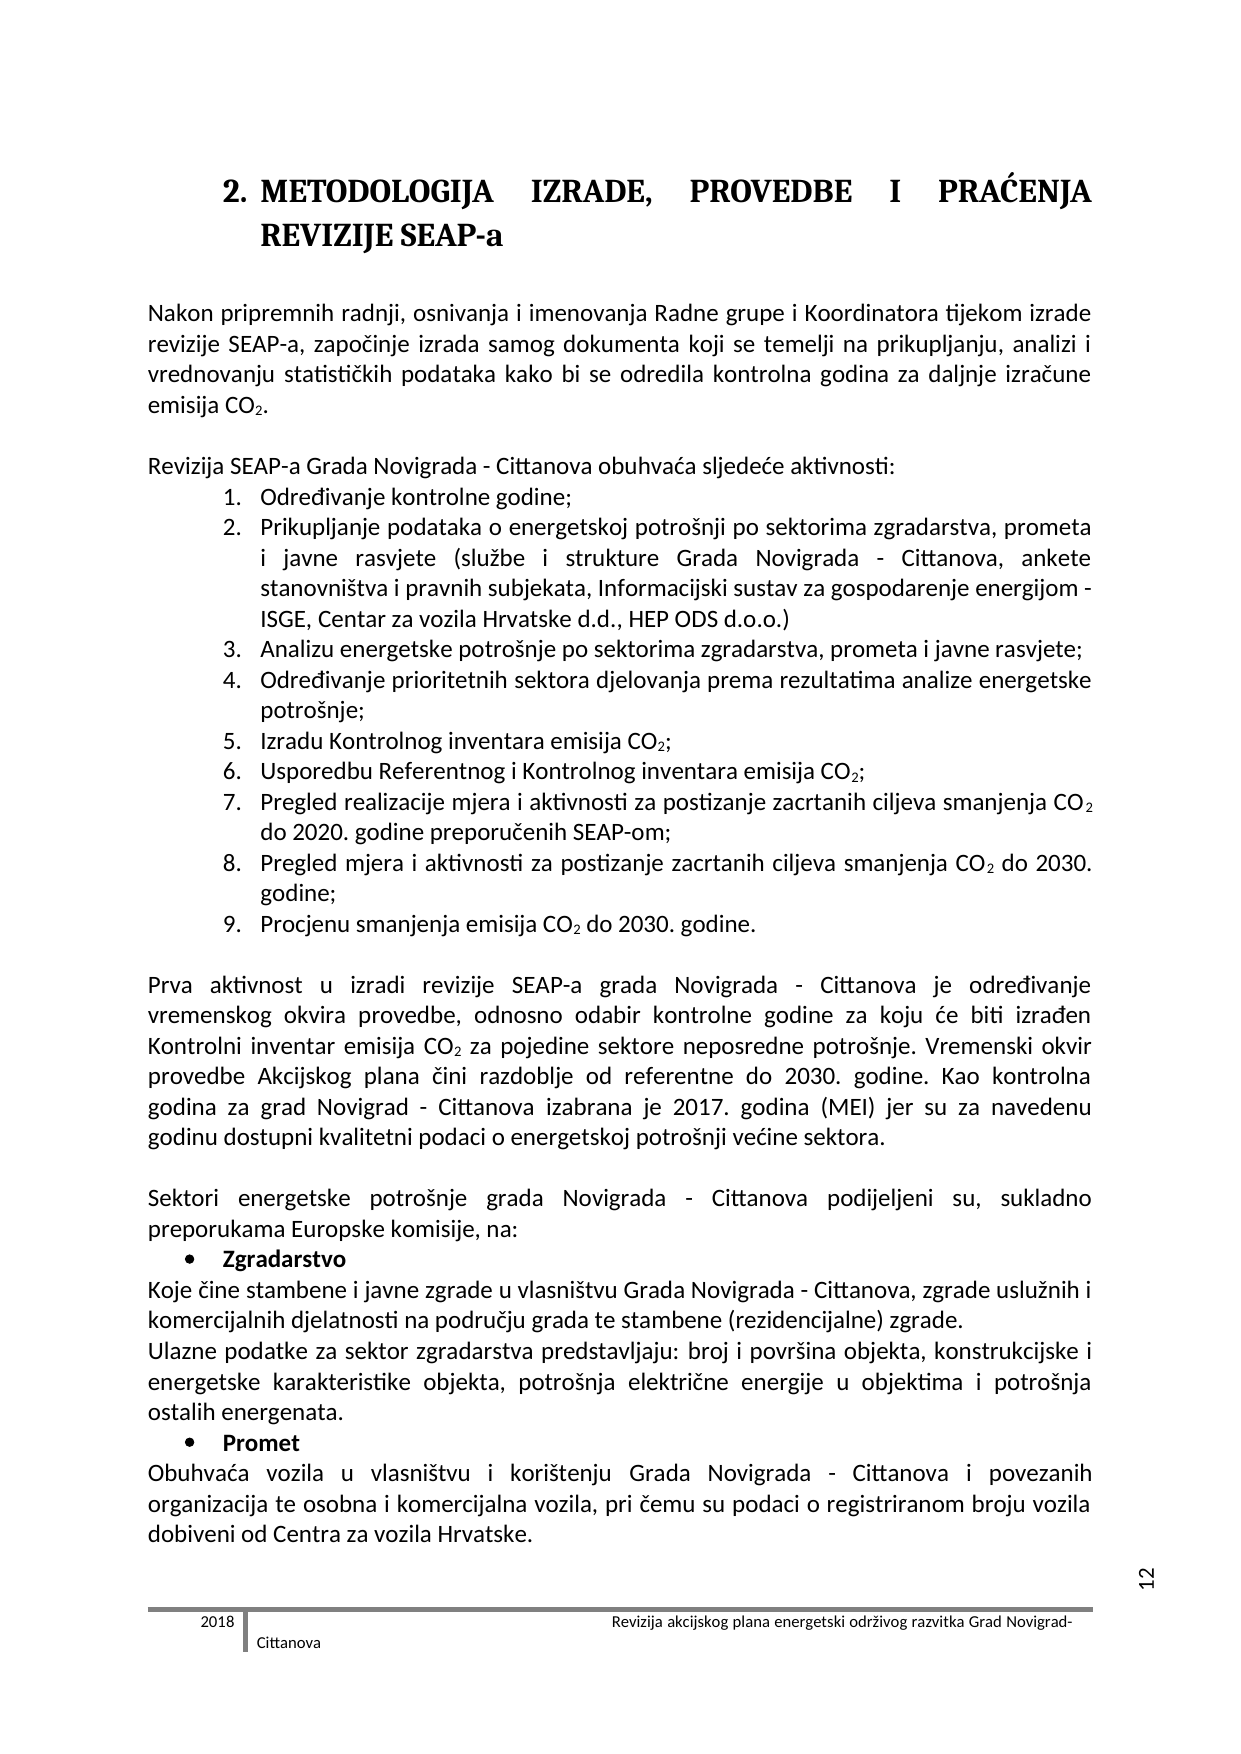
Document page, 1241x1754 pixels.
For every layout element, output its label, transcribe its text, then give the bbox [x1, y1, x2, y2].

list Promet [185, 1427, 1093, 1457]
list Prikupljanje podataka o energetskoj potrošnji po sektorima zgradarstva, prometa i javne rasvjete (službe i strukture Grada Novigrada - Cittanova, ankete stanovništva i pravnih subjekata, Informacijski sustav za gospodarenje energijom - ISGE, Centar za vozila Hrvatske d.d., HEP ODS d.o.o.) [223, 511, 1093, 633]
text Revizija SEAP-a Grada Novigrada - Cittanova obuhvaća sljedeće aktivnosti: [148, 450, 1093, 481]
subtitle METODOLOGIJA IZRADE, PROVEDBE I PRAĆENJA REVIZIJE SEAP-a [223, 173, 1093, 255]
list Usporedbu Referentnog i Kontrolnog inventara emisija CO2; [223, 755, 1093, 786]
text Ulazne podatke za sektor zgradarstva predstavljaju: broj i površina objekta, konstrukcijske i energetske karakteristike objekta, potrošnja električne energije u objektima i potrošnja ostalih energenata. [148, 1335, 1093, 1427]
list Procjenu smanjenja emisija CO2 do 2030. godine. [223, 908, 1093, 938]
list Zgradarstvo [185, 1244, 1093, 1274]
text Koje čine stambene i javne zgrade u vlasništvu Grada Novigrada - Cittanova, zgrade uslužnih i komercijalnih djelatnosti na području grada te stambene (rezidencijalne) zgrade. [148, 1274, 1093, 1335]
list Izradu Kontrolnog inventara emisija CO2; [223, 725, 1093, 755]
text Sektori energetske potrošnje grada Novigrada - Cittanova podijeljeni su, sukladno preporukama Europske komisije, na: [148, 1183, 1093, 1244]
text Nakon pripremnih radnji, osnivanja i imenovanja Radne grupe i Koordinatora tijekom izrade revizije SEAP-a, započinje izrada samog dokumenta koji se temelji na prikupljanju, analizi i vrednovanju statističkih podataka kako bi se odredila kontrolna godina za daljnje izračune emisija CO2. [148, 297, 1093, 419]
text Prva aktivnost u izradi revizije SEAP-a grada Novigrada - Cittanova je određivanje vremenskog okvira provedbe, odnosno odabir kontrolne godine za koju će biti izrađen Kontrolni inventar emisija CO2 za pojedine sektore neposredne potrošnje. Vremenski okvir provedbe Akcijskog plana čini razdoblje od referentne do 2030. godine. Kao kontrolna godina za grad Novigrad - Cittanova izabrana je 2017. godina (MEI) jer su za navedenu godinu dostupni kvalitetni podaci o energetskoj potrošnji većine sektora. [148, 969, 1093, 1152]
list Određivanje prioritetnih sektora djelovanja prema rezultatima analize energetske potrošnje; [223, 664, 1093, 725]
list Analizu energetske potrošnje po sektorima zgradarstva, prometa i javne rasvjete; [223, 633, 1093, 664]
text Obuhvaća vozila u vlasništvu i korištenju Grada Novigrada - Cittanova i povezanih organizacija te osobna i komercijalna vozila, pri čemu su podaci o registriranom broju vozila dobiveni od Centra za vozila Hrvatske. [148, 1457, 1093, 1549]
list Pregled mjera i aktivnosti za postizanje zacrtanih ciljeva smanjenja CO2 do 2030. godine; [223, 847, 1093, 908]
list Određivanje kontrolne godine; [223, 481, 1093, 511]
list Pregled realizacije mjera i aktivnosti za postizanje zacrtanih ciljeva smanjenja CO2 do 2020. godine preporučenih SEAP-om; [223, 786, 1093, 847]
